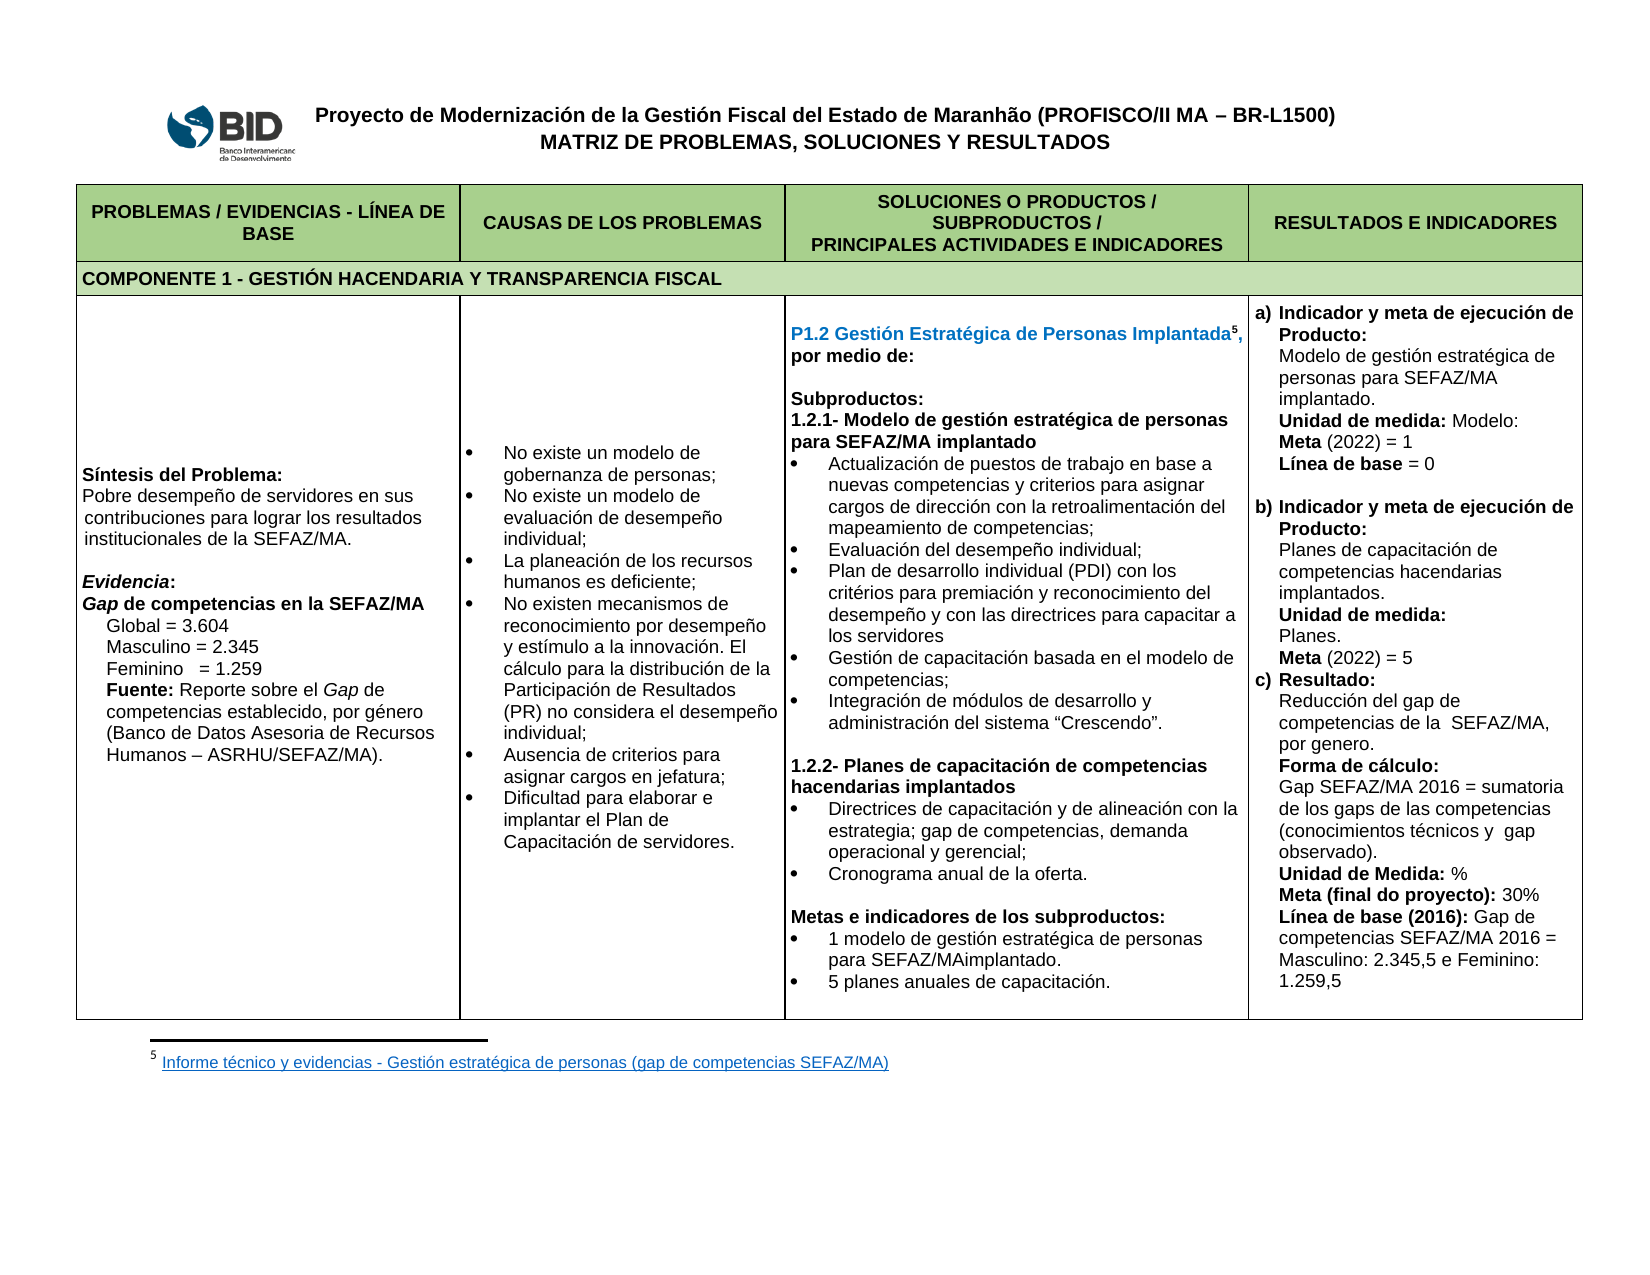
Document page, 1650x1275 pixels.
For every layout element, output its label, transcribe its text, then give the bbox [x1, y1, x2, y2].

table_header CAUSAS DE LOS PROBLEMAS [461, 185, 784, 261]
table_header PROBLEMAS / EVIDENCIAS - LÍNEA DE BASE [77, 185, 459, 261]
table_cell COMPONENTE 1 - GESTIÓN HACENDARIA Y TRANSPARENCIA FISCAL [77, 262, 1582, 295]
table_cell No existe un modelo de gobernanza de personas; No existe un modelo de evaluación de desempeño individual; La planeación de los recursos humanos es deficiente; No existen mecanismos de reconocimiento por desempeño y estímulo a la innovación. El cálculo para la distribución de la Participación de Resultados (PR) no considera el desempeño individual; Ausencia de criterios para asignar cargos en jefatura; Dificultad para elaborar e implantar el Plan de Capacitación de servidores. [461, 296, 784, 1019]
table_cell P1.2 Gestión Estratégica de Personas Implantada, por medio de: Subproductos: 1.2.1- Modelo de gestión estratégica de personas para SEFAZ/MA implantado Actualización de puestos de trabajo en base a nuevas competencias y criterios para asignar cargos de dirección con la retroalimentación del mapeamiento de competencias; Evaluación del desempeño individual; Plan de desarrollo individual (PDI) con los critérios para premiación y reconocimiento del desempeño y con las directrices para capacitar a los servidores Gestión de capacitación basada en el modelo de competencias; Integración de módulos de desarrollo y administración del sistema “Crescendo”. 1.2.2- Planes de capacitación de competencias hacendarias implantados Directrices de capacitación y de alineación con la estrategia; gap de competencias, demanda operacional y gerencial; Cronograma anual de la oferta. Metas e indicadores de los subproductos: 1 modelo de gestión estratégica de personas para SEFAZ/MAimplantado. 5 planes anuales de capacitación. [786, 296, 1248, 1019]
table_header RESULTADOS E INDICADORES [1249, 185, 1582, 261]
table_cell Síntesis del Problema: Pobre desempeño de servidores en sus contribuciones para lograr los resultados institucionales de la SEFAZ/MA. Evidencia: Gap de competencias en la SEFAZ/MA Global = 3.604 Masculino = 2.345 Feminino = 1.259 Fuente: Reporte sobre el Gap de competencias establecido, por género (Banco de Datos Asesoria de Recursos Humanos – ASRHU/SEFAZ/MA). [77, 296, 459, 1019]
table_cell Indicador y meta de ejecución de Producto: Modelo de gestión estratégica de personas para SEFAZ/MA implantado. Unidad de medida: Modelo: Meta (2022) = 1 Línea de base = 0 Indicador y meta de ejecución de Producto: Planes de capacitación de competencias hacendarias implantados. Unidad de medida: Planes. Meta (2022) = 5 Resultado: Reducción del gap de competencias de la SEFAZ/MA, por genero. Forma de cálculo: Gap SEFAZ/MA 2016 = sumatoria de los gaps de las competencias (conocimientos técnicos y gap observado). Unidad de Medida: % Meta (final do proyecto): 30% Línea de base (2016): Gap de competencias SEFAZ/MA 2016 = Masculino: 2.345,5 e Feminino: 1.259,5 [1249, 296, 1582, 1019]
table_header SOLUCIONES O PRODUCTOS / SUBPRODUCTOS / PRINCIPALES ACTIVIDADES E INDICADORES [786, 185, 1248, 261]
picture [167, 105, 296, 161]
